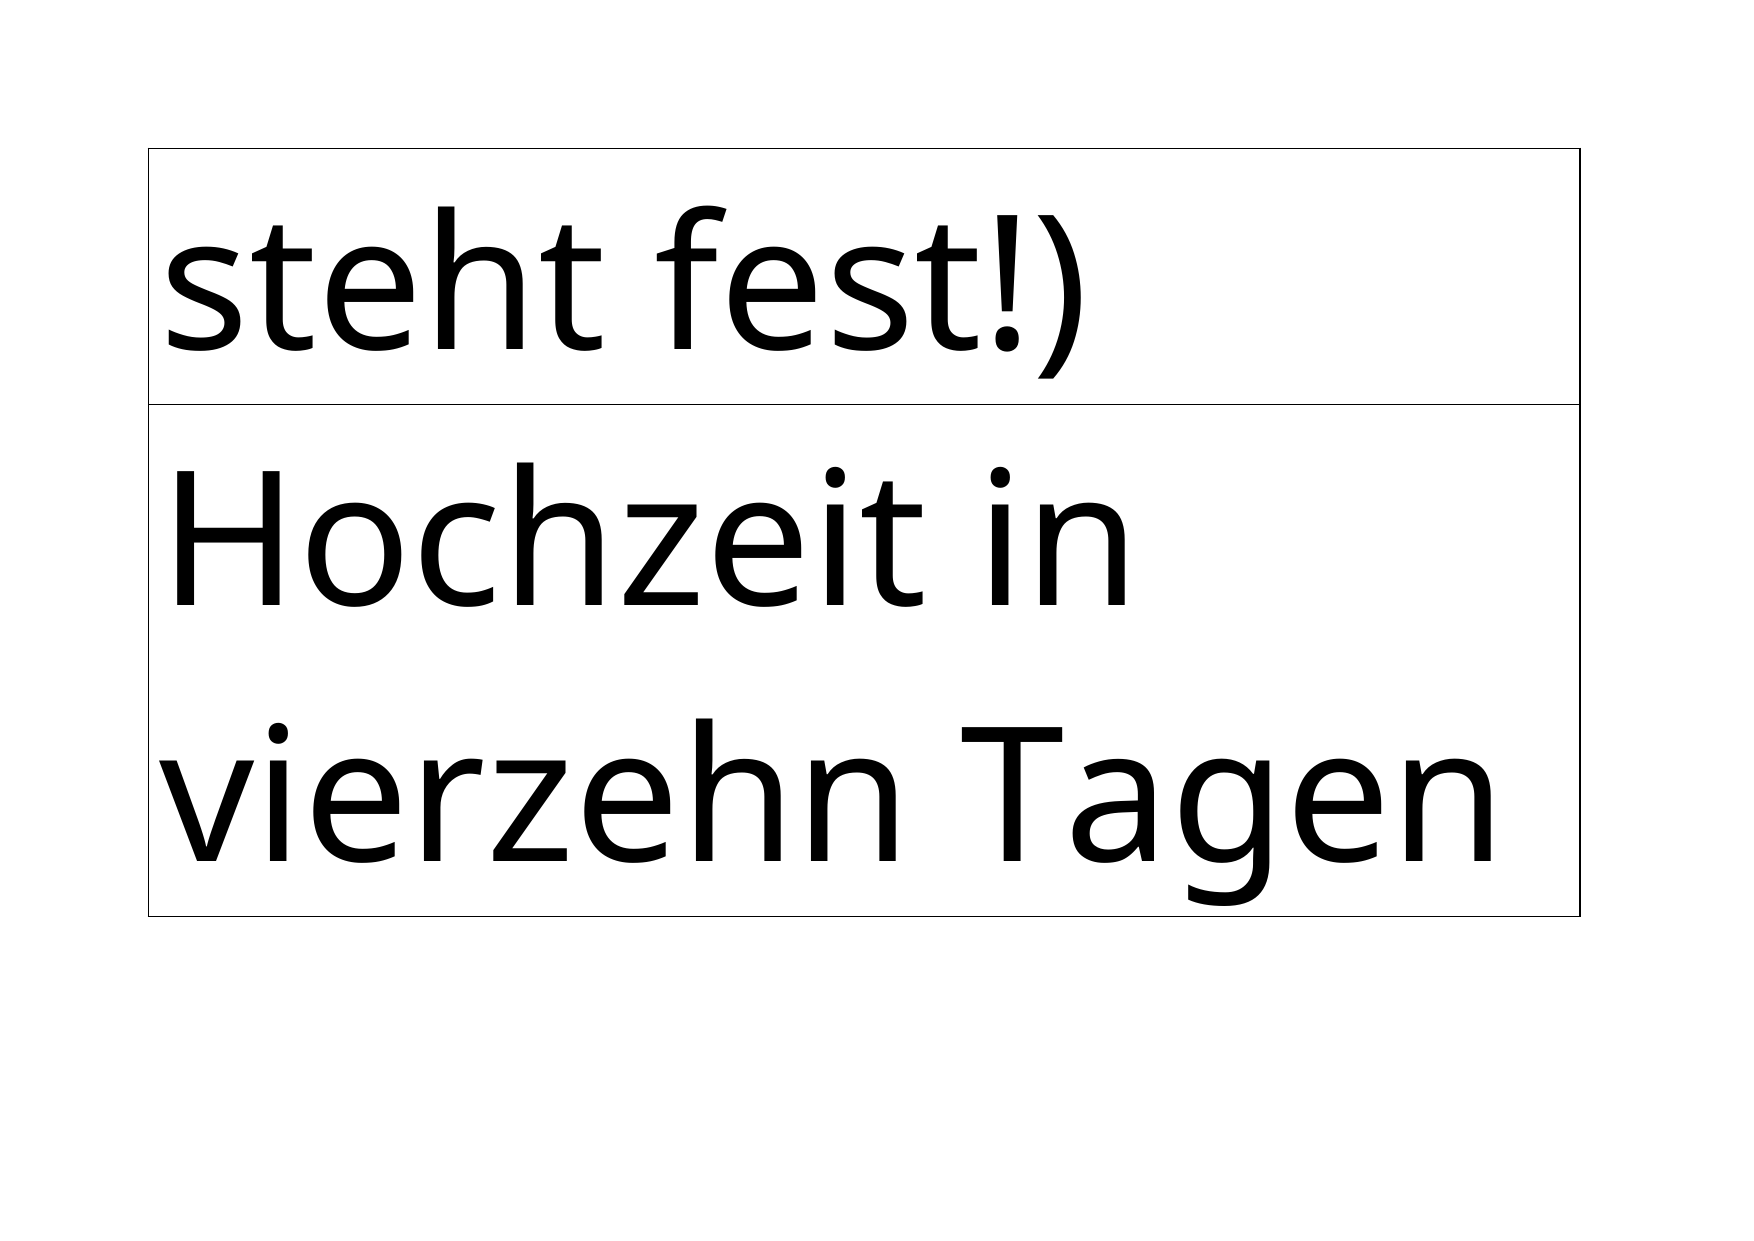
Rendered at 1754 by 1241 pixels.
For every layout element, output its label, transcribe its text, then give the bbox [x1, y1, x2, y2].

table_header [149, 149, 1579, 404]
table_cell Hochzeit in vierzehn Tagen [149, 405, 1579, 916]
